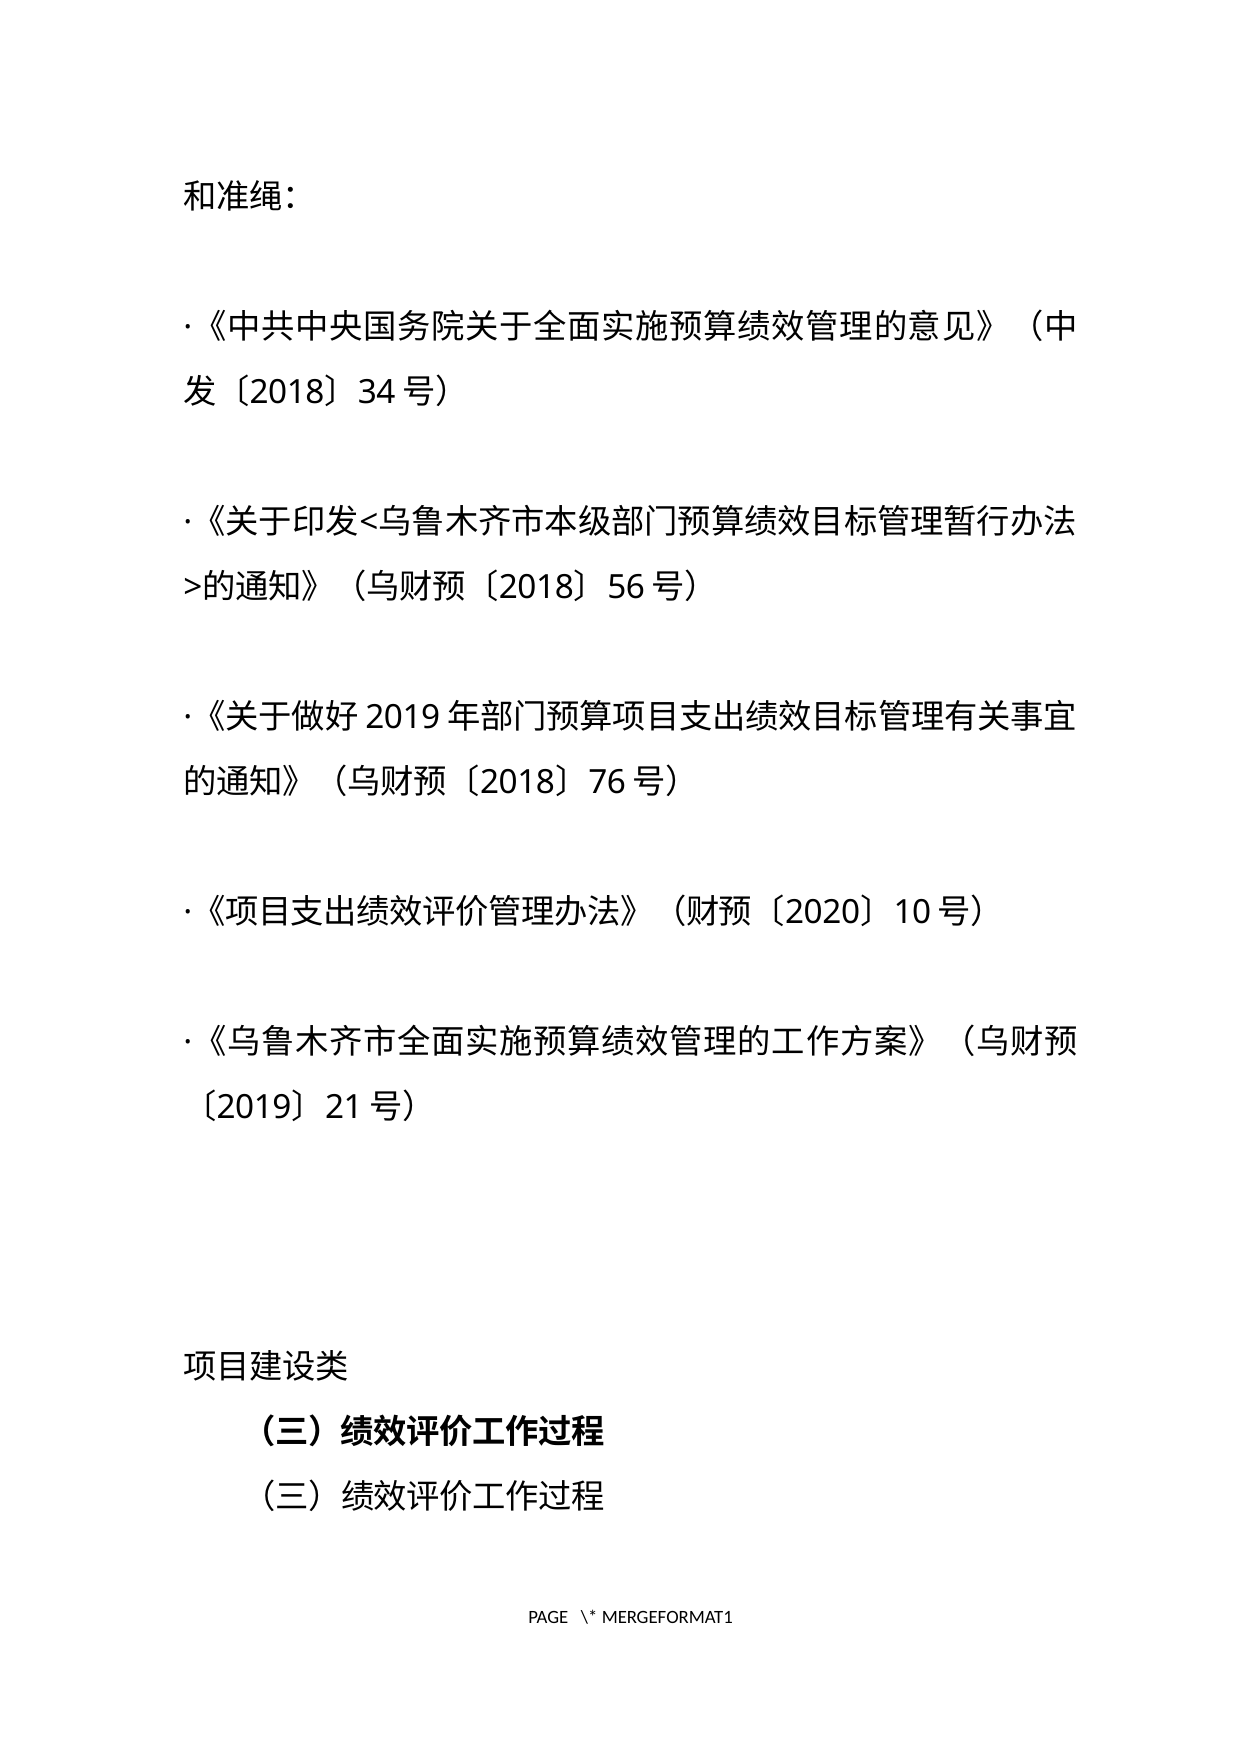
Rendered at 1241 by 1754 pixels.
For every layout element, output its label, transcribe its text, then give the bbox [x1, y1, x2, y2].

text （三）绩效评价工作过程 [183, 1397, 1078, 1462]
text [183, 1462, 1078, 1527]
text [183, 162, 1078, 1397]
